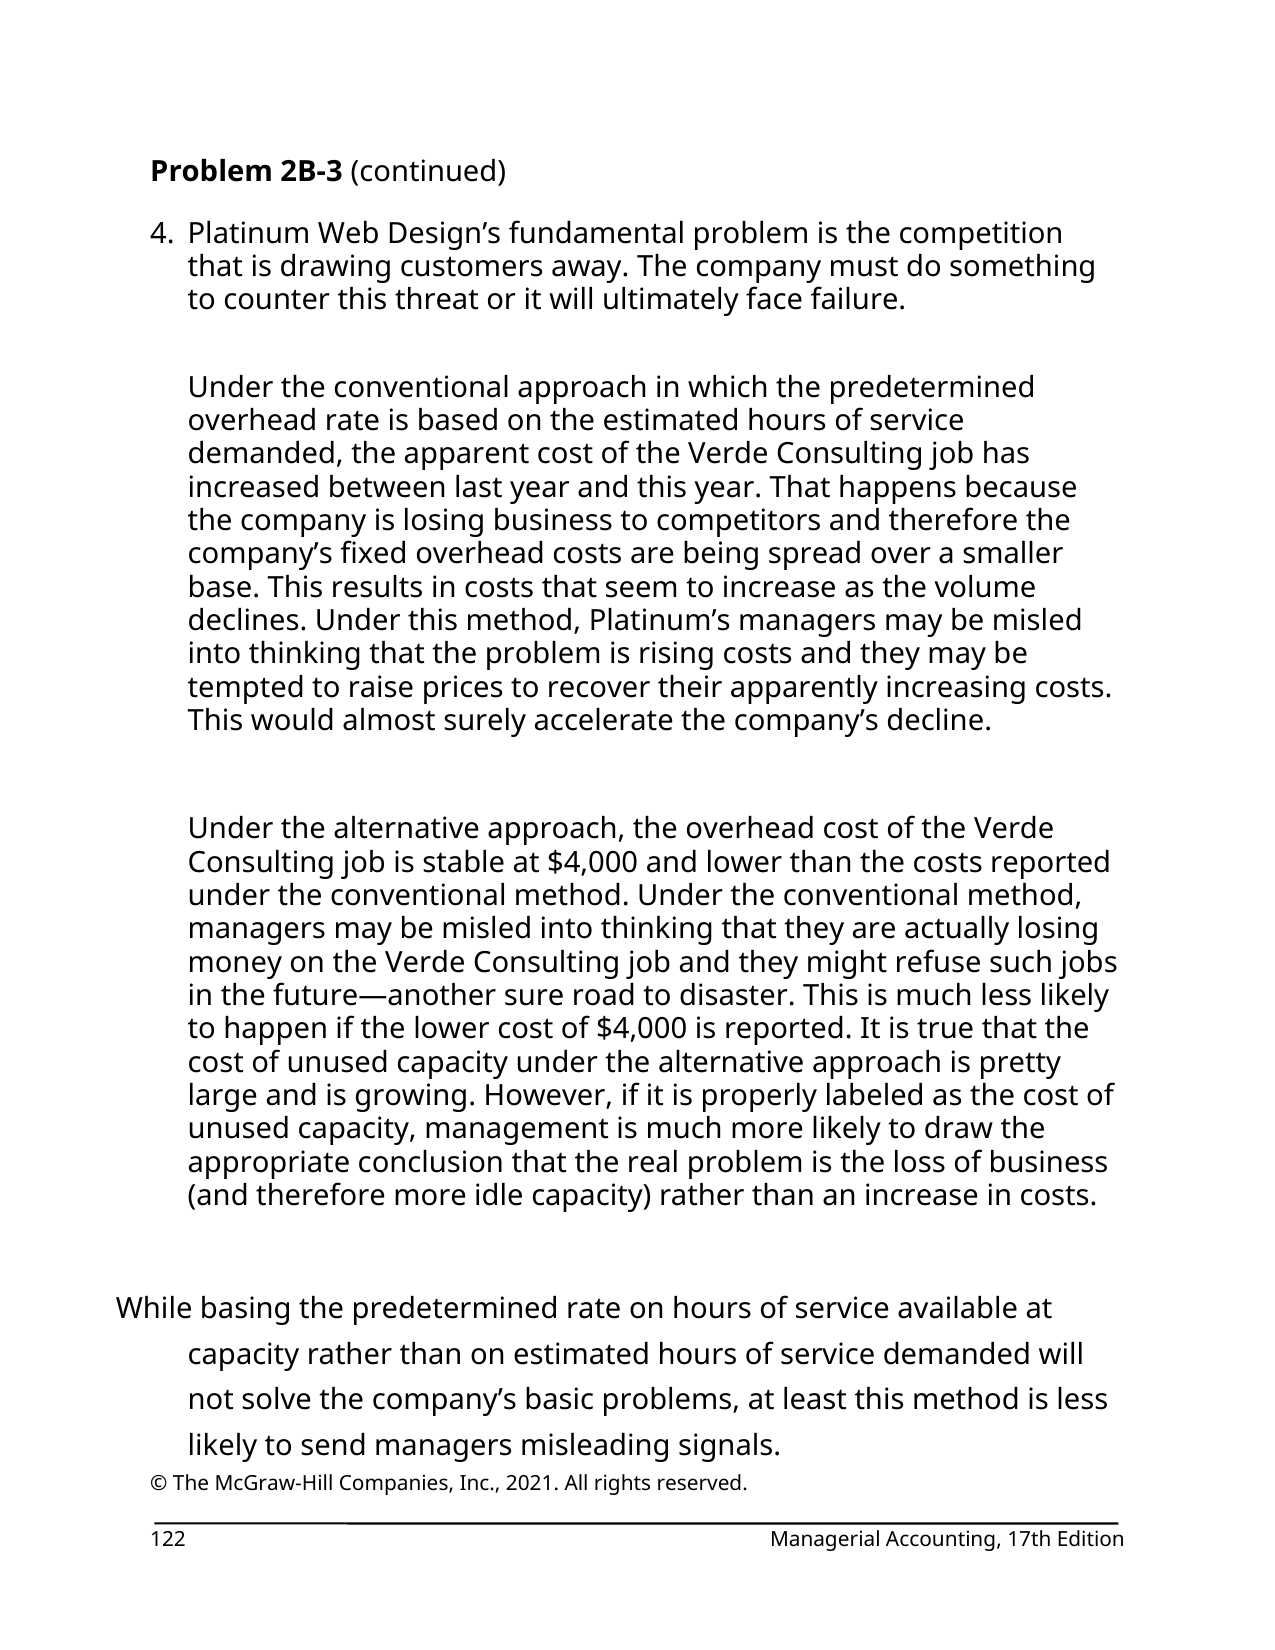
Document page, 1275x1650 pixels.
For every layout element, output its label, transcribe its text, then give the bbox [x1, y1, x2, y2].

text Proponents of this method suggest that the cost of unused capacity should be treated as a period expense that is disclosed separately on the income statement.Problem 2B-3 (continued) [150, 150, 1125, 190]
text 4. Platinum Web Design’s fundamental problem is the competition that is drawing customers away. The company must do something to counter this threat or it will ultimately face failure. [150, 216, 1125, 316]
text Under the conventional approach in which the predetermined overhead rate is based on the estimated hours of service demanded, the apparent cost of the Verde Consulting job has increased between last year and this year. That happens because the company is losing business to competitors and therefore the company’s fixed overhead costs are being spread over a smaller base. This results in costs that seem to increase as the volume declines. Under this method, Platinum’s managers may be misled into thinking that the problem is rising costs and they may be tempted to raise prices to recover their apparently increasing costs. This would almost surely accelerate the company’s decline. [150, 371, 1125, 737]
text Under the alternative approach, the overhead cost of the Verde Consulting job is stable at $4,000 and lower than the costs reported under the conventional method. Under the conventional method, managers may be misled into thinking that they are actually losing money on the Verde Consulting job and they might refuse such jobs in the future—another sure road to disaster. This is much less likely to happen if the lower cost of $4,000 is reported. It is true that the cost of unused capacity under the alternative approach is pretty large and is growing. However, if it is properly labeled as the cost of unused capacity, management is much more likely to draw the appropriate conclusion that the real problem is the loss of business (and therefore more idle capacity) rather than an increase in costs. [150, 812, 1125, 1212]
text While basing the predetermined rate on hours of service available at capacity rather than on estimated hours of service demanded will not solve the company’s basic problems, at least this method is less likely to send managers misleading signals. [116, 1287, 1125, 1464]
